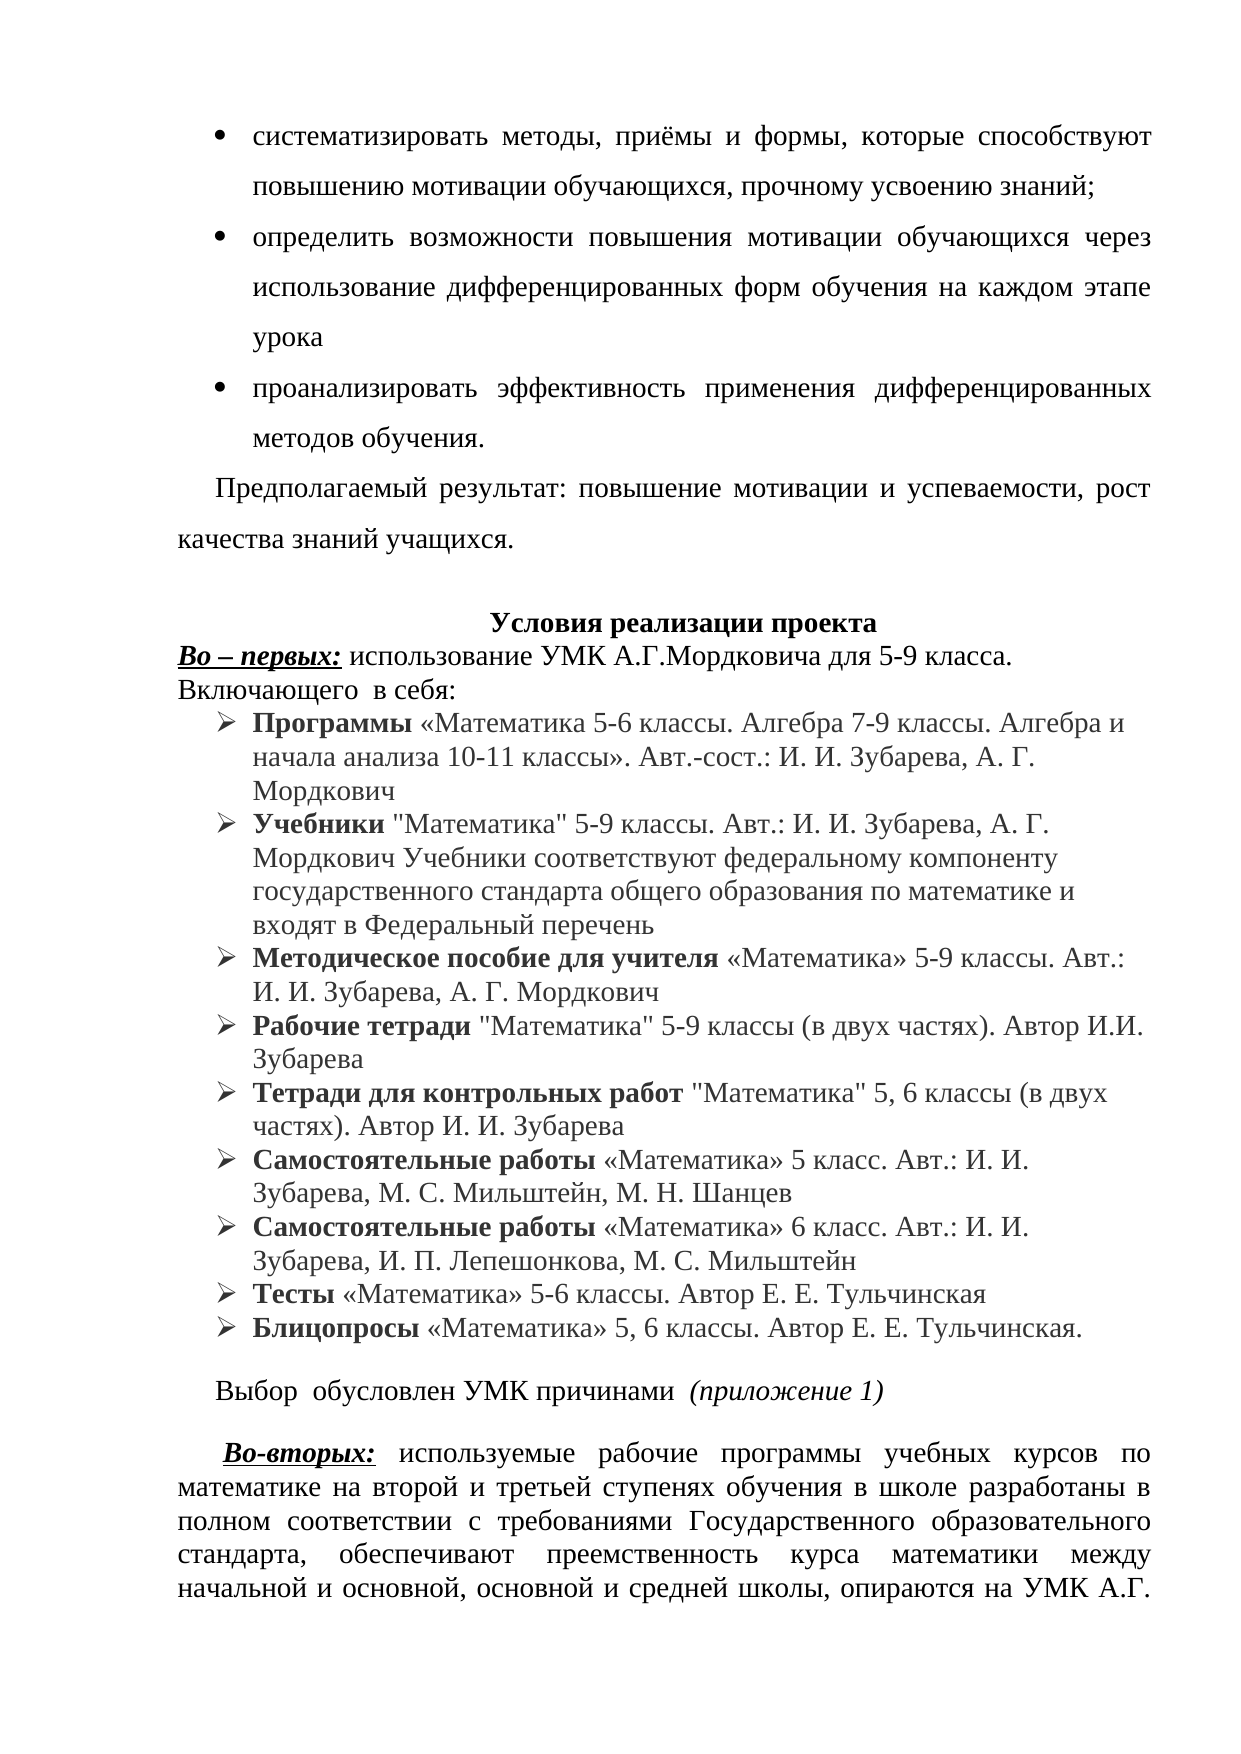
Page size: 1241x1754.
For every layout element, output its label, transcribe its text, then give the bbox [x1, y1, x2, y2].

list Учебники "Математика" 5-9 классы. Авт.: И. И. Зубарева, А. Г. Мордкович Учебники соответствуют федеральному компоненту государственного стандарта общего образования по математике и входят в Федеральный перечень [215, 806, 1152, 940]
list Тетради для контрольных работ "Математика" 5, 6 классы (в двух частях). Автор И. И. Зубарева [215, 1075, 1152, 1142]
list Самостоятельные работы «Математика» 5 класс. Авт.: И. И. Зубарева, М. С. Мильштейн, М. Н. Шанцев [215, 1142, 1152, 1209]
text Во – первых: использование УМК А.Г.Мордковича для 5-9 класса. [177, 638, 1152, 672]
list Программы «Математика 5-6 классы. Алгебра 7-9 классы. Алгебра и начала анализа 10-11 классы». Авт.-сост.: И. И. Зубарева, А. Г. Мордкович [215, 705, 1152, 806]
list Тесты «Математика» 5-6 классы. Автор Е. Е. Тульчинская [215, 1276, 1152, 1310]
list Блицопросы «Математика» 5, 6 классы. Автор Е. Е. Тульчинская. [215, 1310, 1152, 1344]
text Выбор обусловлен УМК причинами (приложение 1) [215, 1373, 1152, 1406]
list Самостоятельные работы «Математика» 6 класс. Авт.: И. И. Зубарева, И. П. Лепешонкова, М. С. Мильштейн [215, 1209, 1152, 1276]
text Условия реализации проекта [215, 605, 1152, 638]
list Методическое пособие для учителя «Математика» 5-9 классы. Авт.: И. И. Зубарева, А. Г. Мордкович [215, 940, 1152, 1008]
list систематизировать методы, приёмы и формы, которые способствуют повышению мотивации обучающихся, прочному усвоению знаний; [215, 118, 1152, 202]
list проанализировать эффективность применения дифференцированных методов обучения. [215, 370, 1152, 454]
text Предполагаемый результат: повышение мотивации и успеваемости, рост качества знаний учащихся. [177, 471, 1152, 554]
text Включающего в себя: [177, 672, 1152, 705]
list определить возможности повышения мотивации обучающихся через использование дифференцированных форм обучения на каждом этапе урока [215, 219, 1152, 353]
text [177, 1436, 1152, 1603]
list Рабочие тетради "Математика" 5-9 классы (в двух частях). Автор И.И. Зубарева [215, 1008, 1152, 1075]
